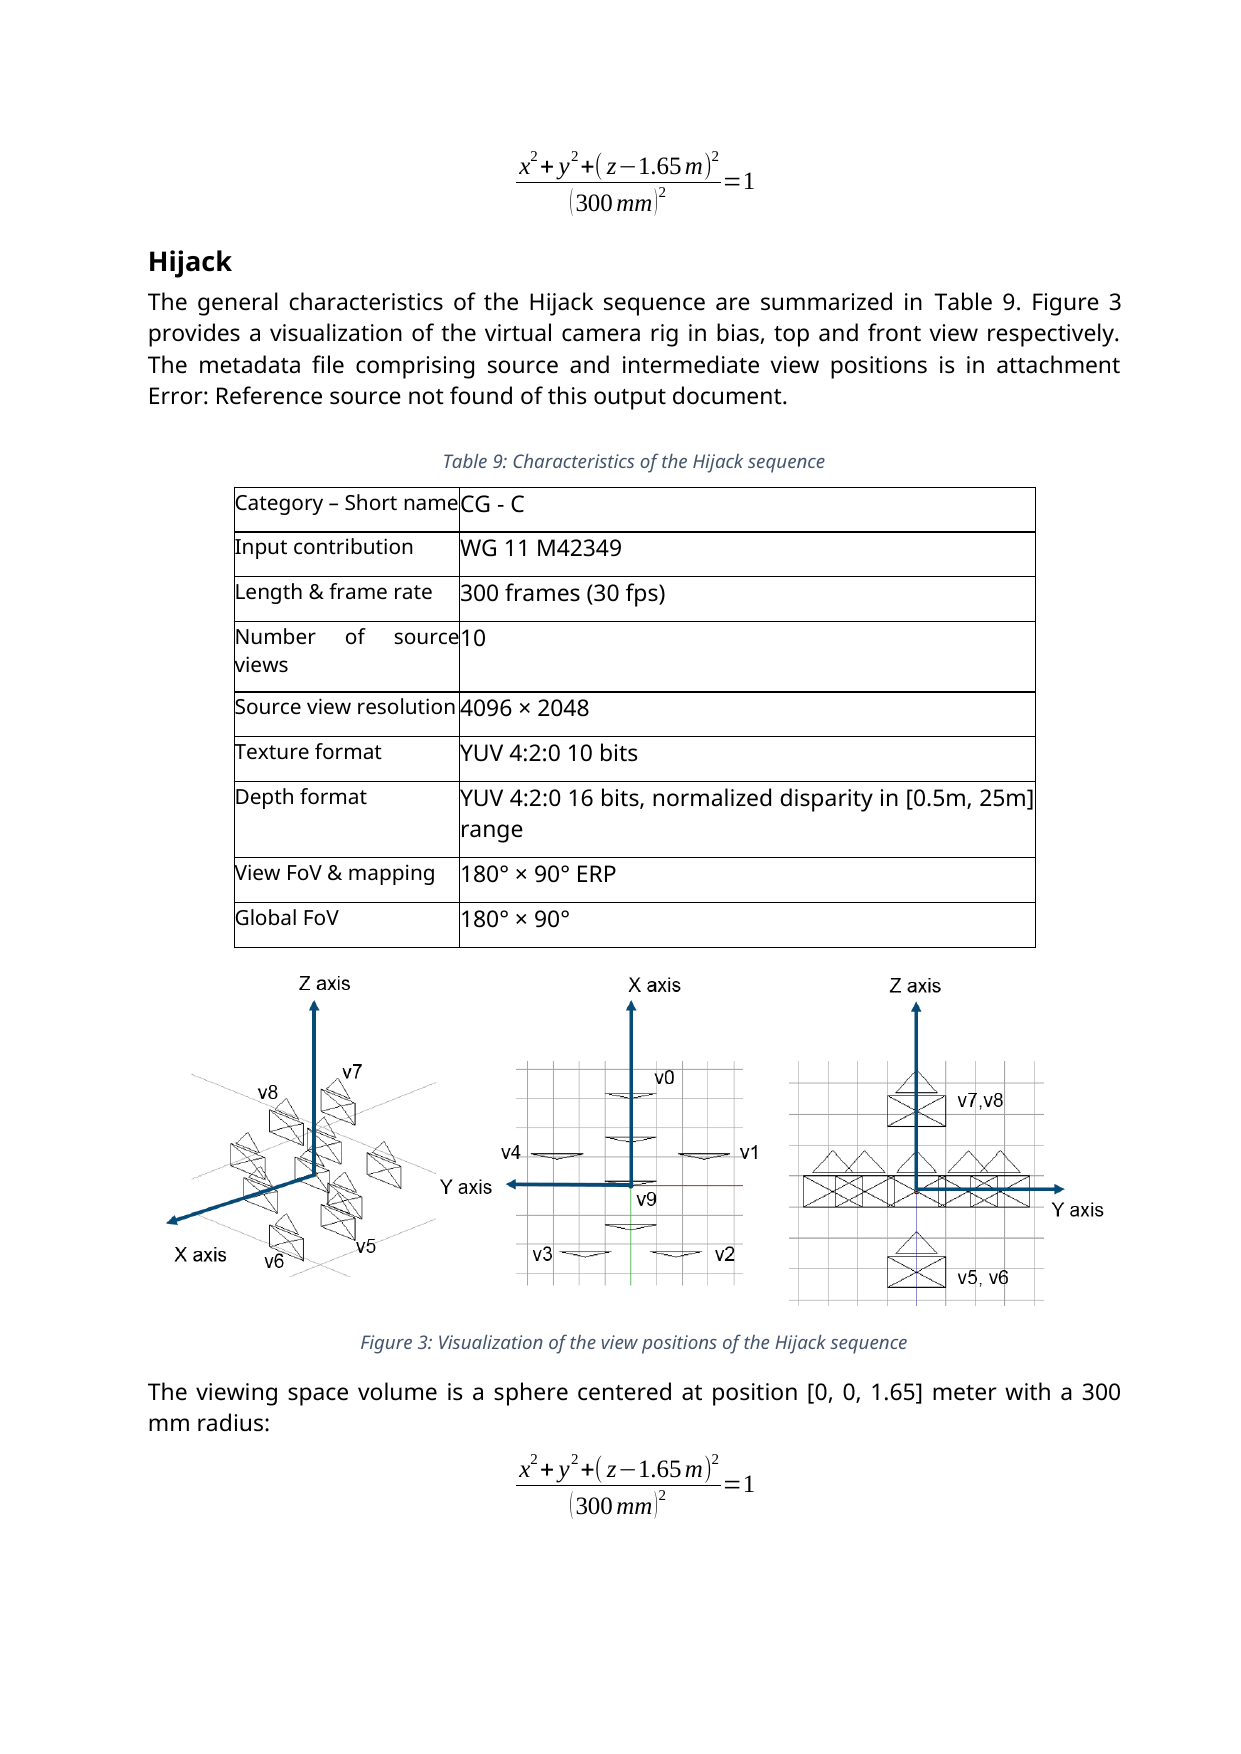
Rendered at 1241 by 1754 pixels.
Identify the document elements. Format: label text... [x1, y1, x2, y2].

table_cell WG 11 M42349 [460, 533, 1035, 576]
table_header CG - C [460, 488, 1035, 531]
table_cell Global FoV [235, 903, 459, 947]
table_cell YUV 4:2:0 16 bits, normalized disparity in [0.5m, 25m] range [460, 782, 1035, 857]
table_cell 300 frames (30 fps) [460, 577, 1035, 621]
text Table 9: Characteristics of the Hijack sequence [148, 448, 1122, 474]
table_cell Length & frame rate [235, 577, 459, 621]
table_header Category – Short name [235, 488, 459, 531]
table_cell Number of source views [235, 622, 459, 691]
table_cell Texture format [235, 737, 459, 781]
table_cell Source view resolution [235, 693, 459, 736]
picture [162, 960, 1106, 1317]
text Hijack [148, 243, 1122, 280]
table_cell View FoV & mapping [235, 858, 459, 902]
table_cell 180° × 90° [460, 903, 1035, 947]
table_cell Input contribution [235, 533, 459, 576]
table_cell YUV 4:2:0 10 bits [460, 737, 1035, 781]
table_cell 10 [460, 622, 1035, 691]
table_cell 180° × 90° ERP [460, 858, 1035, 902]
table_cell 4096 × 2048 [460, 693, 1035, 736]
text The viewing space volume is a sphere centered at position [0, 0, 1.65] meter with a 300 mm radius: [148, 1376, 1122, 1438]
table_cell Depth format [235, 782, 459, 857]
text Figure 3: Visualization of the view positions of the Hijack sequence [148, 1329, 1122, 1355]
